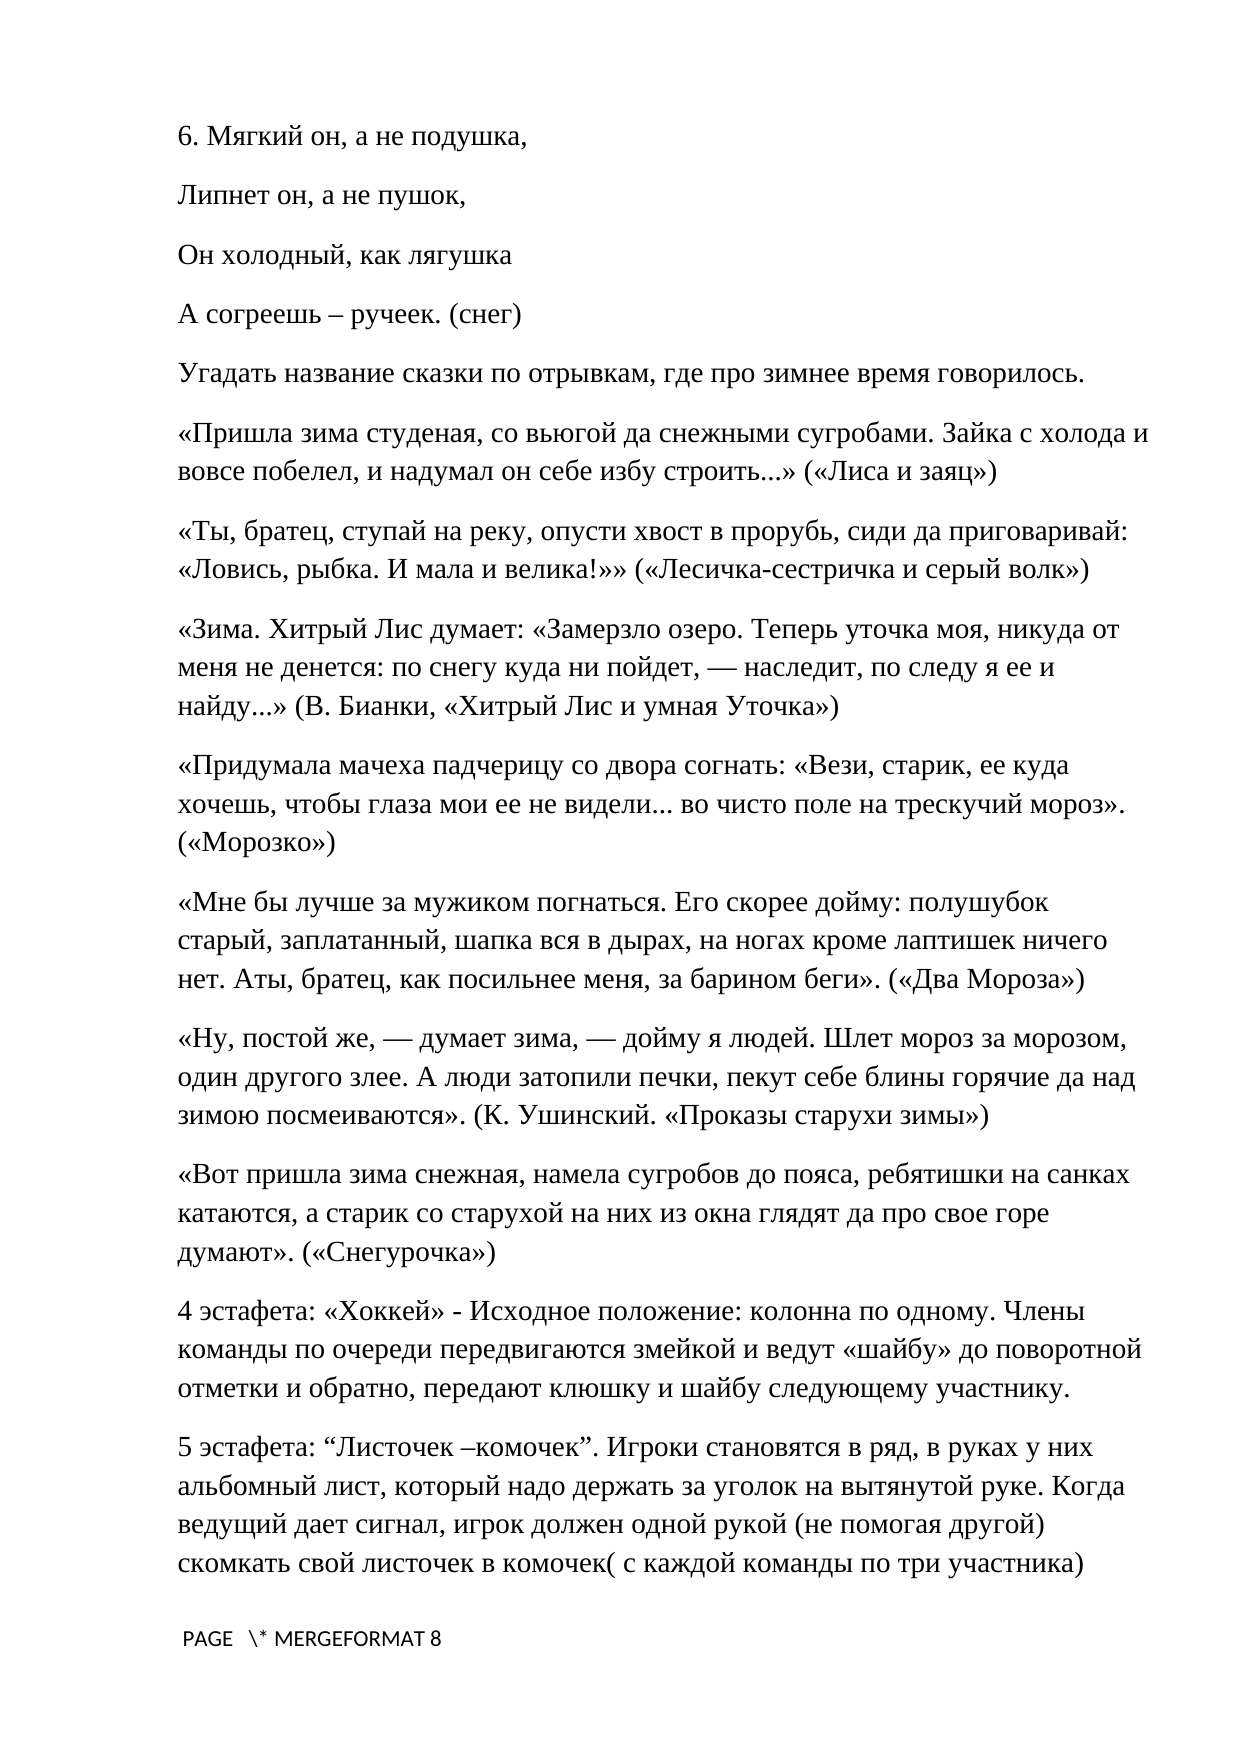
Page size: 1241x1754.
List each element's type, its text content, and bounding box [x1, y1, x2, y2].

text «Вот пришла зима снежная, намела сугробов до пояса, ребятишки на санках катаются, а старик со старухой на них из окна глядят да про свое горе думают». («Снегурочка») [177, 1157, 1152, 1267]
text «Ну, постой же, — думает зима, — дойму я людей. Шлет мороз за морозом, один другого злее. А люди затопили печки, пекут себе блины горячие да над зимою посмеиваются». (К. Ушинский. «Проказы старухи зимы») [177, 1020, 1152, 1131]
text 6. Мягкий он, а не подушка, [177, 118, 1152, 152]
text Угадать название сказки по отрывкам, где про зимнее время говорилось. [177, 356, 1152, 389]
text А согреешь – ручеек. (снег) [177, 296, 1152, 330]
text 5 эстафета: “Листочек –комочек”. Игроки становятся в ряд, в руках у них альбомный лист, который надо держать за уголок на вытянутой руке. Когда ведущий дает сигнал, игрок должен одной рукой (не помогая другой) скомкать свой листочек в комочек( с каждой команды по три участника) [177, 1429, 1152, 1579]
text «Ты, братец, ступай на реку, опусти хвост в прорубь, сиди да приговаривай: «Ловись, рыбка. И мала и велика!»» («Лесичка-сестричка и серый волк») [177, 513, 1152, 585]
text «Зима. Хитрый Лис думает: «Замерзло озеро. Теперь уточка моя, никуда от меня не денется: по снегу куда ни пойдет, — наследит, по следу я ее и найду...» (В. Бианки, «Хитрый Лис и умная Уточка») [177, 611, 1152, 721]
text «Мне бы лучше за мужиком погнаться. Его скорее дойму: полушубок старый, заплатанный, шапка вся в дырах, на ногах кроме лаптишек ничего нет. Аты, братец, как посильнее меня, за барином беги». («Два Мороза») [177, 884, 1152, 994]
text Он холодный, как лягушка [177, 237, 1152, 270]
text Липнет он, а не пушок, [177, 177, 1152, 211]
text 4 эстафета: «Хоккей» - Исходное положение: колонна по одному. Члены команды по очереди передвигаются змейкой и ведут «шайбу» до поворотной отметки и обратно, передают клюшку и шайбу следующему участнику. [177, 1293, 1152, 1404]
text «Пришла зима студеная, со вьюгой да снежными сугробами. Зайка с холода и вовсе побелел, и надумал он себе избу строить...» («Лиса и заяц») [177, 415, 1152, 487]
text «Придумала мачеха падчерицу со двора согнать: «Вези, старик, ее куда хочешь, чтобы глаза мои ее не видели... во чисто поле на трескучий мороз». («Морозко») [177, 747, 1152, 858]
